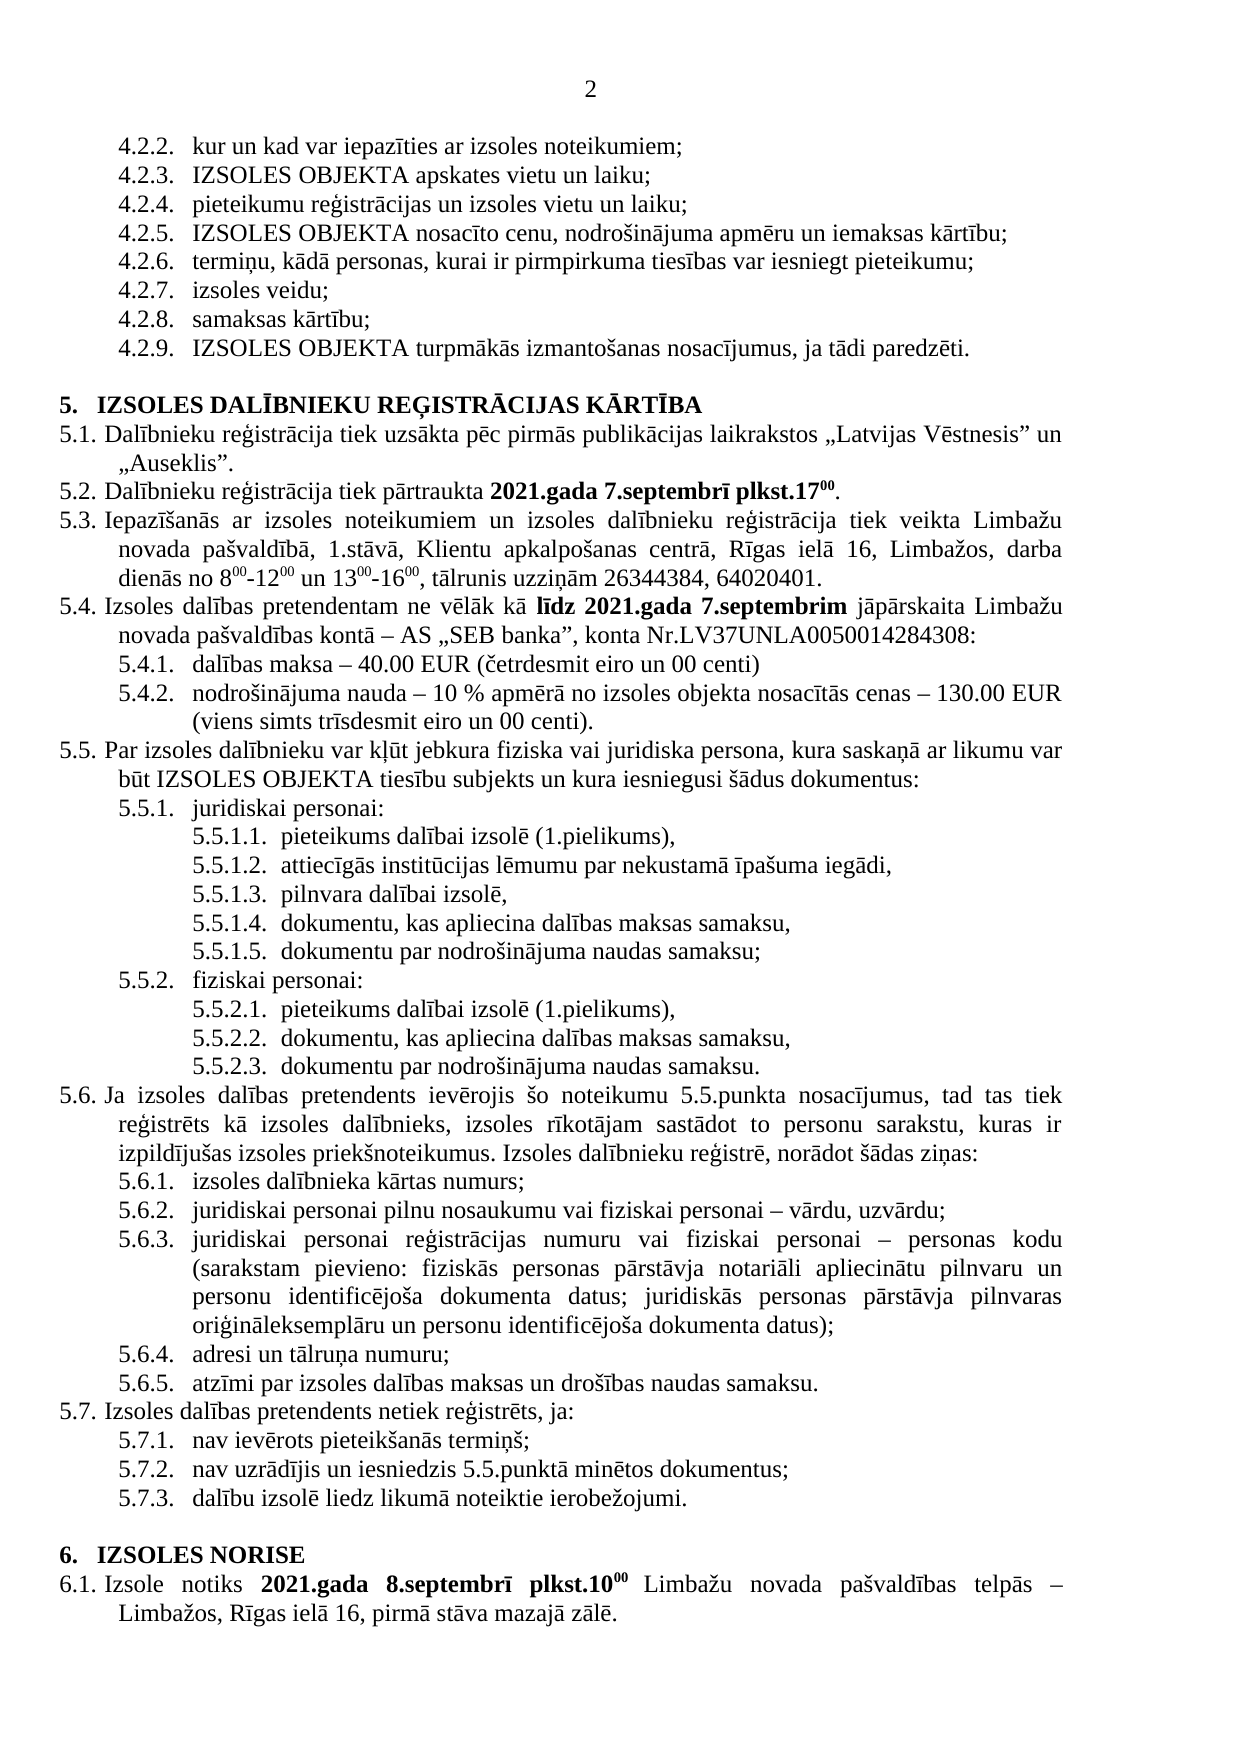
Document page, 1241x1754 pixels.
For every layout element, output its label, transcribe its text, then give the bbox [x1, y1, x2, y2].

list juridiskai personai: [118, 793, 1063, 821]
list Izsoles dalības pretendents netiek reģistrēts, ja: [59, 1396, 1063, 1425]
list Dalībnieku reģistrācija tiek pārtraukta 2021.gada 7.septembrī plkst.1700. [59, 476, 1063, 505]
list dalību izsolē liedz likumā noteiktie ierobežojumi. [118, 1483, 1063, 1511]
list Izsoles dalības pretendentam ne vēlāk kā līdz 2021.gada 7.septembrim jāpārskaita Limbažu novada pašvaldības kontā – AS „SEB banka”, konta Nr.LV37UNLA0050014284308: [59, 591, 1063, 649]
list izsoles dalībnieka kārtas numurs; [118, 1166, 1063, 1195]
list pieteikums dalībai izsolē (1.pielikums), [192, 821, 1063, 850]
list pilnvara dalībai izsolē, [192, 879, 1063, 908]
list izsoles veidu; [118, 275, 1063, 304]
list pieteikums dalībai izsolē (1.pielikums), [192, 994, 1063, 1023]
list nav ievērots pieteikšanās termiņš; [118, 1425, 1063, 1454]
list izsolES objekta nosacīto cenu, nodrošinājuma apmēru un iemaksas kārtību; [118, 218, 1063, 246]
list pieteikumu reģistrācijas un izsoles vietu un laiku; [118, 189, 1063, 218]
list nodrošinājuma nauda – 10 % apmērā no izsoles objekta nosacītās cenas – 130.00 EUR (viens simts trīsdesmit eiro un 00 centi). [118, 678, 1063, 735]
list IZSOLES DALĪBNIEKU REĢISTRĀCIJAS KĀRTĪBA [59, 390, 1063, 419]
list juridiskai personai pilnu nosaukumu vai fiziskai personai – vārdu, uzvārdu; [118, 1195, 1063, 1224]
list adresi un tālruņa numuru; [118, 1339, 1063, 1368]
list izsoLES OBJEKTA apskates vietu un laiku; [118, 160, 1063, 189]
list Dalībnieku reģistrācija tiek uzsākta pēc pirmās publikācijas laikrakstos „Latvijas Vēstnesis” un „Auseklis”. [59, 419, 1063, 476]
list termiņu, kādā personas, kurai ir pirmpirkuma tiesības var iesniegt pieteikumu; [118, 246, 1063, 275]
list dokumentu par nodrošinājuma naudas samaksu; [192, 936, 1063, 965]
list dokumentu, kas apliecina dalības maksas samaksu, [192, 908, 1063, 936]
list Izsole notiks 2021.gada 8.septembrī plkst.1000 Limbažu novada pašvaldības telpās – Limbažos, Rīgas ielā 16, pirmā stāva mazajā zālē. [59, 1569, 1063, 1626]
list dokumentu, kas apliecina dalības maksas samaksu, [192, 1023, 1063, 1051]
list nav uzrādījis un iesniedzis 5.5.punktā minētos dokumentus; [118, 1454, 1063, 1483]
list fiziskai personai: [118, 965, 1063, 994]
list samaksas kārtību; [118, 304, 1063, 333]
list attiecīgās institūcijas lēmumu par nekustamā īpašuma iegādi, [192, 850, 1063, 879]
list izsolES objekta turpmākās izmantošanas nosacījumus, ja tādi paredzēti. [118, 333, 1063, 361]
list dokumentu par nodrošinājuma naudas samaksu. [192, 1051, 1063, 1080]
list IZSOLES NORISE [59, 1540, 1063, 1569]
list dalības maksa – 40.00 EUR (četrdesmit eiro un 00 centi) [118, 649, 1063, 678]
list Ja izsoles dalības pretendents ievērojis šo noteikumu 5.5.punkta nosacījumus, tad tas tiek reģistrēts kā izsoles dalībnieks, izsoles rīkotājam sastādot to personu sarakstu, kuras ir izpildījušas izsoles priekšnoteikumus. Izsoles dalībnieku reģistrē, norādot šādas ziņas: [59, 1080, 1063, 1166]
list Par izsoles dalībnieku var kļūt jebkura fiziska vai juridiska persona, kura saskaņā ar likumu var būt IZSOLES OBJEKTA tiesību subjekts un kura iesniegusi šādus dokumentus: [59, 735, 1063, 793]
list juridiskai personai reģistrācijas numuru vai fiziskai personai – personas kodu (sarakstam pievieno: fiziskās personas pārstāvja notariāli apliecinātu pilnvaru un personu identificējoša dokumenta datus; juridiskās personas pārstāvja pilnvaras oriģināleksemplāru un personu identificējoša dokumenta datus); [118, 1224, 1063, 1339]
list atzīmi par izsoles dalības maksas un drošības naudas samaksu. [118, 1368, 1063, 1396]
list Iepazīšanās ar izsoles noteikumiem un izsoles dalībnieku reģistrācija tiek veikta Limbažu novada pašvaldībā, 1.stāvā, Klientu apkalpošanas centrā, Rīgas ielā 16, Limbažos, darba dienās no 800-1200 un 1300-1600, tālrunis uzziņām 26344384, 64020401. [59, 505, 1063, 591]
list kur un kad var iepazīties ar izsoles noteikumiem; [118, 131, 1063, 160]
